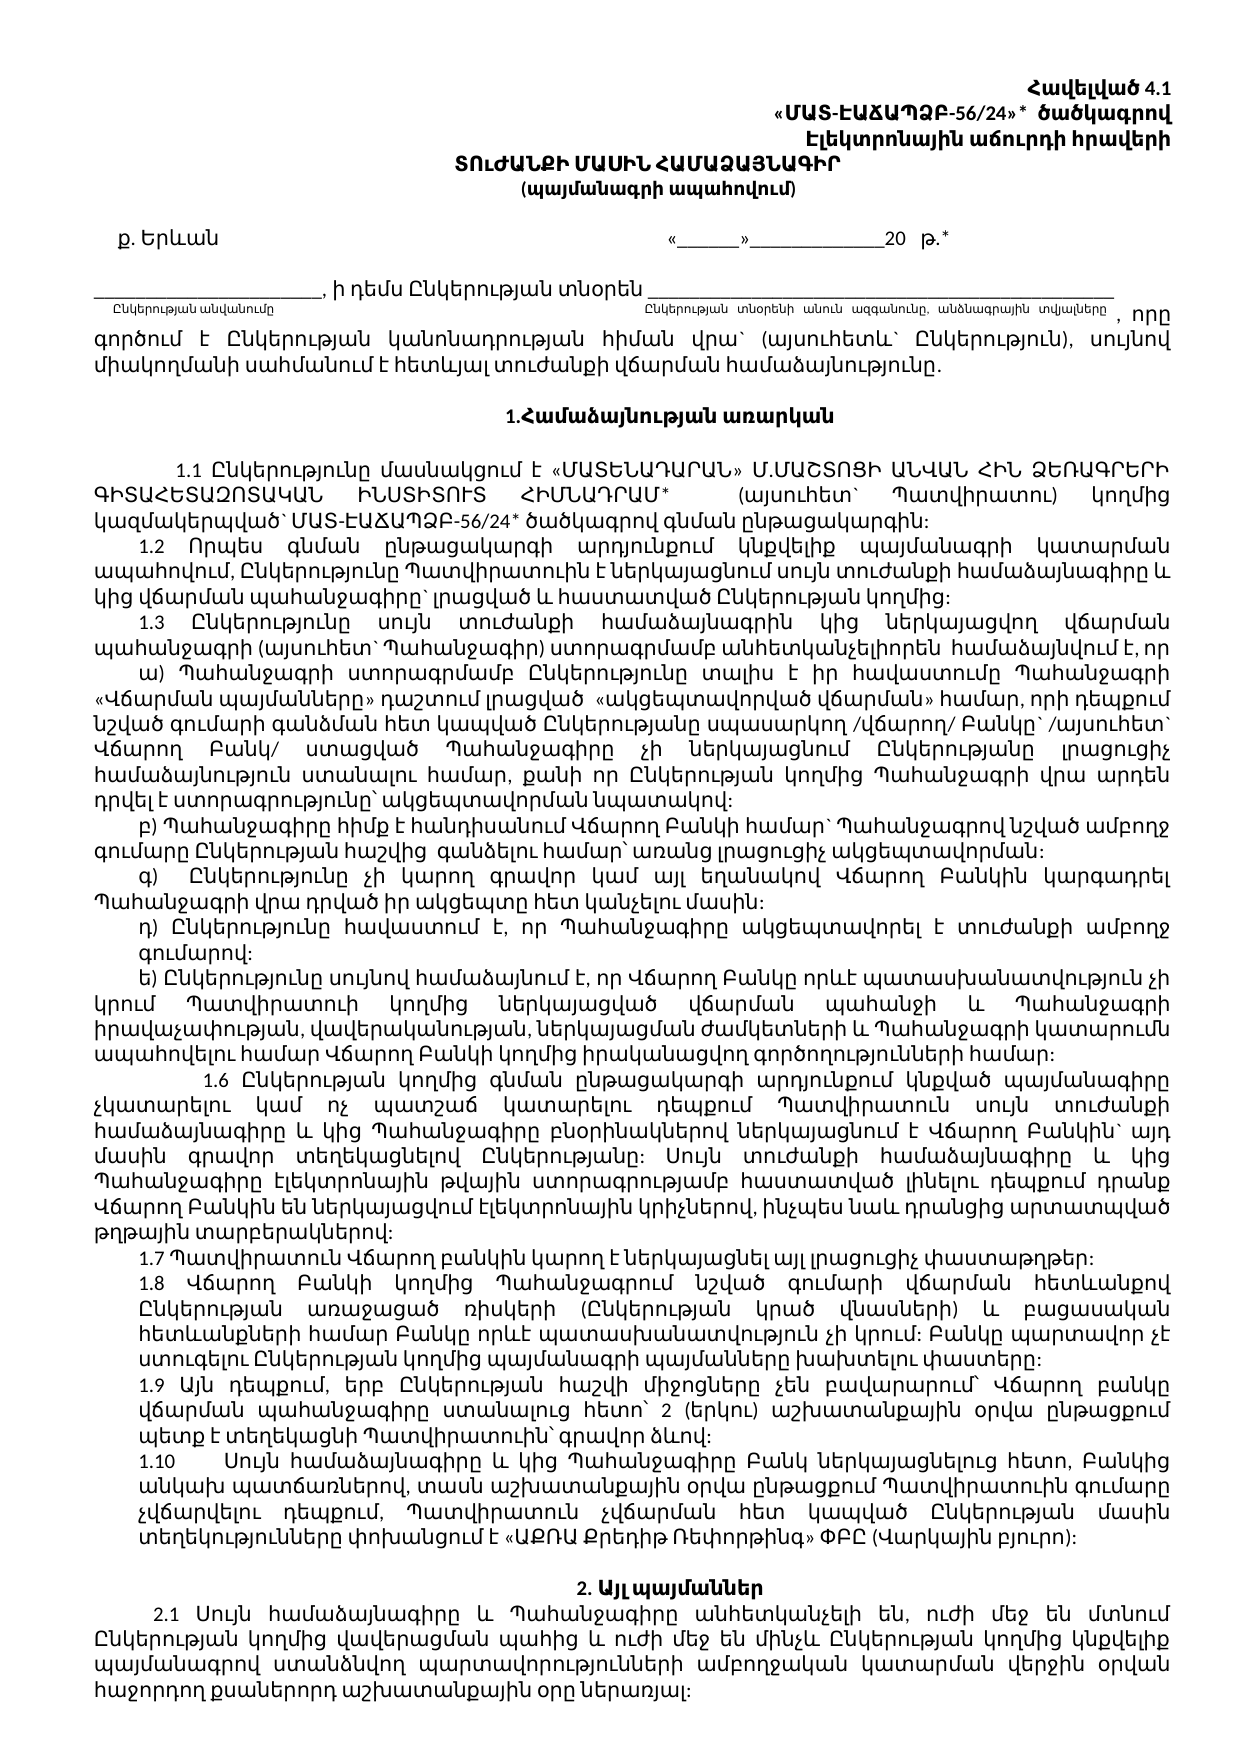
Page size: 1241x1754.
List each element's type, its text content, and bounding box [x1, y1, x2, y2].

text 1.2 Որպես գնման ընթացակարգի արդյունքում կնքվելիք պայմանագրի կատարման ապահովում, Ընկերությունը Պատվիրատուին է ներկայացնում սույն տուժանքի համաձայնագիրը և կից վճարման պահանջագիրը` լրացված և հաստատված Ընկերության կողմից: [94, 533, 1171, 609]
text Ընկերության անվանումը Ընկերության տնօրենի անուն ազգանունը, անձնագրային տվյալները , որը գործում է Ընկերության կանոնադրության հիման վրա` (այսուհետև` Ընկերություն), սույնով միակողմանի սահմանում է հետևյալ տուժանքի վճարման համաձայնությունը. [94, 301, 1171, 377]
text 1.6 Ընկերության կողմից գնման ընթացակարգի արդյունքում կնքված պայմանագիրը չկատարելու կամ ոչ պատշաճ կատարելու դեպքում Պատվիրատուն սույն տուժանքի համաձայնագիրը և կից Պահանջագիրը բնօրինակներով ներկայացնում է Վճարող Բանկին` այդ մասին գրավոր տեղեկացնելով Ընկերությանը: Սույն տուժանքի համաձայնագիրը և կից Պահանջագիրը էլեկտրոնային թվային ստորագրությամբ հաստատված լինելու դեպքում դրանք Վճարող Բանկին են ներկայացվում էլեկտրոնային կրիչներով, ինչպես նաև դրանցից արտատպված թղթային տարբերակներով: [94, 1067, 1171, 1245]
text 1.9 Այն դեպքում, երբ Ընկերության հաշվի միջոցները չեն բավարարում՝ Վճարող բանկը վճարման պահանջագիրը ստանալուց հետո՝ 2 (երկու) աշխատանքային օրվա ընթացքում պետք է տեղեկացնի Պատվիրատուին՝ գրավոր ձևով: [138, 1372, 1171, 1448]
text 1.10 Սույն համաձայնագիրը և կից Պահանջագիրը Բանկ ներկայացնելուց հետո, Բանկից անկախ պատճառներով, տասն աշխատանքային օրվա ընթացքում Պատվիրատուին գումարը չվճարվելու դեպքում, Պատվիրատուն չվճարման հետ կապված Ընկերության մասին տեղեկությունները փոխանցում է «ԱՔՌԱ Քրեդիթ Ռեփորթինգ» ՓԲԸ (Վարկային բյուրո): [138, 1448, 1171, 1550]
text Հավելված 4.1 [94, 75, 1171, 100]
text «ՄԱՏ-ԷԱՃԱՊՁԲ-56/24»* ծածկագրով [94, 100, 1171, 126]
text ե) Ընկերությունը սույնով համաձայնում է, որ Վճարող Բանկը որևէ պատասխանատվություն չի կրում Պատվիրատուի կողմից ներկայացված վճարման պահանջի և Պահանջագրի իրավաչափության, վավերականության, ներկայացման ժամկետների և Պահանջագրի կատարումն ապահովելու համար Վճարող Բանկի կողմից իրականացվող գործողությունների համար: [94, 965, 1171, 1067]
text 2. Այլ պայմաններ [169, 1575, 1171, 1601]
text բ) Պահանջագիրը հիմք է հանդիսանում Վճարող Բանկի համար` Պահանջագրով նշված ամբողջ գումարը Ընկերության հաշվից գանձելու համար՝ առանց լրացուցիչ ակցեպտավորման: [94, 813, 1171, 864]
text 1.1 Ընկերությունը մասնակցում է «ՄԱՏԵՆԱԴԱՐԱՆ» Մ.ՄԱՇՏՈՑԻ ԱՆՎԱՆ ՀԻՆ ՁԵՌԱԳՐԵՐԻ ԳԻՏԱՀԵՏԱԶՈՏԱԿԱՆ ԻՆՍՏԻՏՈՒՏ ՀԻՄՆԱԴՐԱՄ* (այսուհետ` Պատվիրատու) կողմից կազմակերպված` ՄԱՏ-ԷԱՃԱՊՁԲ-56/24* ծածկագրով գնման ընթացակարգին: [94, 457, 1171, 533]
text 1.8 Վճարող Բանկի կողմից Պահանջագրում նշված գումարի վճարման հետևանքով Ընկերության առաջացած ռիսկերի (Ընկերության կրած վնասների) և բացասական հետևանքների համար Բանկը որևէ պատասխանատվություն չի կրում: Բանկը պարտավոր չէ ստուգելու Ընկերության կողմից պայմանագրի պայմանները խախտելու փաստերը: [138, 1270, 1171, 1372]
text գ) Ընկերությունը չի կարող գրավոր կամ այլ եղանակով Վճարող Բանկին կարգադրել Պահանջագրի վրա դրված իր ակցեպտը հետ կանչելու մասին: [94, 864, 1171, 914]
text ______________________, ի դեմս Ընկերության տնօրեն _____________________________________________ [94, 276, 1171, 301]
text ա) Պահանջագրի ստորագրմամբ Ընկերությունը տալիս է իր հավաստումը Պահանջագրի «Վճարման պայմանները» դաշտում լրացված «ակցեպտավորված վճարման» համար, որի դեպքում նշված գումարի գանձման հետ կապված Ընկերությանը սպասարկող /վճարող/ Բանկը` /այսուհետ` Վճարող Բանկ/ ստացված Պահանջագիրը չի ներկայացնում Ընկերությանը լրացուցիչ համաձայնություն ստանալու համար, քանի որ Ընկերության կողմից Պահանջագրի վրա արդեն դրվել է ստորագրությունը՝ ակցեպտավորման նպատակով: [94, 660, 1171, 813]
text (պայմանագրի ապահովում) [94, 177, 1171, 199]
text 1.7 Պատվիրատուն Վճարող բանկին կարող է ներկայացնել այլ լրացուցիչ փաստաթղթեր: [138, 1245, 1171, 1270]
text ք. Երևան «______»_____________20 թ.* [94, 225, 1171, 250]
text դ) Ընկերությունը հավաստում է, որ Պահանջագիրը ակցեպտավորել է տուժանքի ամբողջ գումարով: [138, 914, 1171, 965]
text 2.1 Սույն համաձայնագիրը և Պահանջագիրը անհետկանչելի են, ուժի մեջ են մտնում Ընկերության կողմից վավերացման պահից և ուժի մեջ են մինչև Ընկերության կողմից կնքվելիք պայմանագրով ստանձնվող պարտավորությունների ամբողջական կատարման վերջին օրվան հաջորդող քսաներորդ աշխատանքային օրը ներառյալ: [94, 1601, 1171, 1702]
text Էլեկտրոնային աճուրդի հրավերի [94, 126, 1171, 151]
text ՏՈւԺԱՆՔԻ ՄԱՍԻՆ ՀԱՄԱՁԱՅՆԱԳԻՐ [94, 151, 1171, 177]
text 1.3 Ընկերությունը սույն տուժանքի համաձայնագրին կից ներկայացվող վճարման պահանջագրի (այսուհետ` Պահանջագիր) ստորագրմամբ անհետկանչելիորեն համաձայնվում է, որ [94, 609, 1171, 660]
text 1.Համաձայնության առարկան [169, 403, 1171, 428]
